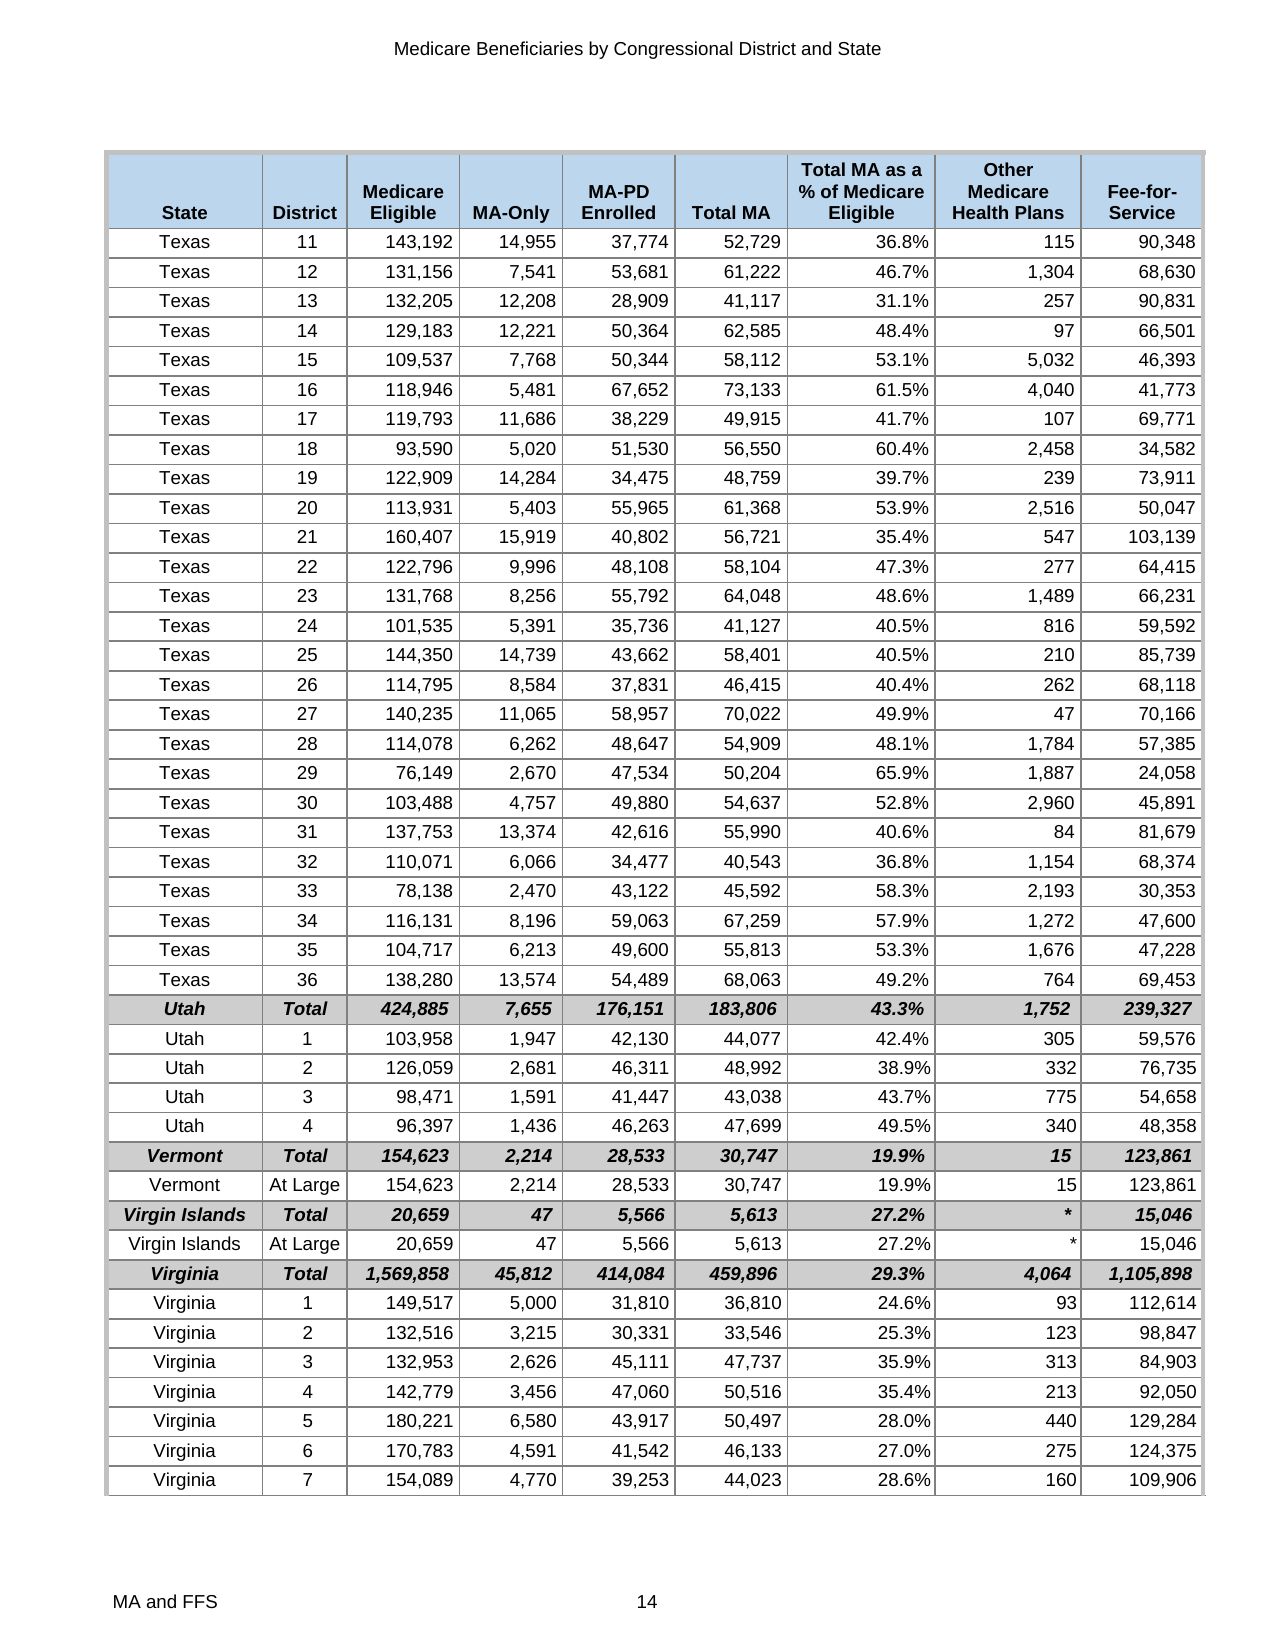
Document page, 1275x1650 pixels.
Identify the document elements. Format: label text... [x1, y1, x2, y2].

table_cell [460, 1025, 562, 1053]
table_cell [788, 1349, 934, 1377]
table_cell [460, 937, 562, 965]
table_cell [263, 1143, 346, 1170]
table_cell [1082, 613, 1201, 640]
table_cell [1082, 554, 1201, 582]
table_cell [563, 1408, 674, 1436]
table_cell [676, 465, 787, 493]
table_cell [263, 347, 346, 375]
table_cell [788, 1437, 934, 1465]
table_header Total MA [676, 155, 787, 228]
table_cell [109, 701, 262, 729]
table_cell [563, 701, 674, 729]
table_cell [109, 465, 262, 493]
table_header Other Medicare Health Plans [936, 155, 1080, 228]
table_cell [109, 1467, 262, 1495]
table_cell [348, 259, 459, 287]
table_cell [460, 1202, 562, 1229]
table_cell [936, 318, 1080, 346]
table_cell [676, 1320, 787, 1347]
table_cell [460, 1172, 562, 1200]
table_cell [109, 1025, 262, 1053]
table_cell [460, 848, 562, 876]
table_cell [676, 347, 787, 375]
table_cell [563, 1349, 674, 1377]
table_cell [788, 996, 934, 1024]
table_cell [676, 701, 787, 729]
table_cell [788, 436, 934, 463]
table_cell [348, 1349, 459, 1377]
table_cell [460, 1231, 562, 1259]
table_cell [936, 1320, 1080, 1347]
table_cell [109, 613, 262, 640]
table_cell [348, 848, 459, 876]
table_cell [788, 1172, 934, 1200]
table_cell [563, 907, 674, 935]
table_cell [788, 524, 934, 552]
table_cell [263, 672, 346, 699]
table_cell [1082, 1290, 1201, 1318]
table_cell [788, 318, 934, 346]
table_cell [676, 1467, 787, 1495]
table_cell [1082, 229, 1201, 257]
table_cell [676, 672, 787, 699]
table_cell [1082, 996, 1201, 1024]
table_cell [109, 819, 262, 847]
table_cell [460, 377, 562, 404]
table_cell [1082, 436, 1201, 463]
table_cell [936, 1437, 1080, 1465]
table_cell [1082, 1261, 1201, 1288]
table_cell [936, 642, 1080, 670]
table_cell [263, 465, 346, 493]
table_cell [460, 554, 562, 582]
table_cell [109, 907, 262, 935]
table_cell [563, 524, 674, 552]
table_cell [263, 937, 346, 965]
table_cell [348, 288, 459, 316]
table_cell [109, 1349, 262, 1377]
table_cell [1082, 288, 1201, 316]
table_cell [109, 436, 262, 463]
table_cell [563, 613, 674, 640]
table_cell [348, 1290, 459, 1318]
table_header MA-PD Enrolled [563, 155, 674, 228]
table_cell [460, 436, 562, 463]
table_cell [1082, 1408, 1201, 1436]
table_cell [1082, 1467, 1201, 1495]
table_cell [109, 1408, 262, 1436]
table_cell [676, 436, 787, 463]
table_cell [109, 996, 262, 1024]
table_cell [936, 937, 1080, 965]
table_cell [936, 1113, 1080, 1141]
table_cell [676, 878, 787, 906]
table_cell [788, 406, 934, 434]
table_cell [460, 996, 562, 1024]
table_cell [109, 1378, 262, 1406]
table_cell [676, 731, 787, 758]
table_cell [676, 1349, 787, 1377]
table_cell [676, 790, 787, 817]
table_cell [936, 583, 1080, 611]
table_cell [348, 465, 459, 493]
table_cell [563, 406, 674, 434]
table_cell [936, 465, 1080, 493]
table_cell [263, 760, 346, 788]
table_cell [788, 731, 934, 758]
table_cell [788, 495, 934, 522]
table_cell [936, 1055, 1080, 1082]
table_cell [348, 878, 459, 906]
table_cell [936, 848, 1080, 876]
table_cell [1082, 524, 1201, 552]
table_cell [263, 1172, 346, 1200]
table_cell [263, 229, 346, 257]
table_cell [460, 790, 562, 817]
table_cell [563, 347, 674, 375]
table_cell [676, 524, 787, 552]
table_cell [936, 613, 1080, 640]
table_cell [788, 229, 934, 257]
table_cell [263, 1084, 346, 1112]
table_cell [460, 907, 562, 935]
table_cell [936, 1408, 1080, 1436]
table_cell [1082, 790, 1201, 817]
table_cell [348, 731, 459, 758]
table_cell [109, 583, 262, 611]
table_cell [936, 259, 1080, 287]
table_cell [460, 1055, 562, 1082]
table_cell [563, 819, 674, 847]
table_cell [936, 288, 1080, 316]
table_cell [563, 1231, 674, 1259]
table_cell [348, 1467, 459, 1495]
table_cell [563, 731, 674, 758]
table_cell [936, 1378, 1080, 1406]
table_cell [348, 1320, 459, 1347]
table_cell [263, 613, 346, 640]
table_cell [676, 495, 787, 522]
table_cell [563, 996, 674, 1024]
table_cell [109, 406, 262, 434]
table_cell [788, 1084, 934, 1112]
table_header Fee-for-Service [1082, 155, 1201, 228]
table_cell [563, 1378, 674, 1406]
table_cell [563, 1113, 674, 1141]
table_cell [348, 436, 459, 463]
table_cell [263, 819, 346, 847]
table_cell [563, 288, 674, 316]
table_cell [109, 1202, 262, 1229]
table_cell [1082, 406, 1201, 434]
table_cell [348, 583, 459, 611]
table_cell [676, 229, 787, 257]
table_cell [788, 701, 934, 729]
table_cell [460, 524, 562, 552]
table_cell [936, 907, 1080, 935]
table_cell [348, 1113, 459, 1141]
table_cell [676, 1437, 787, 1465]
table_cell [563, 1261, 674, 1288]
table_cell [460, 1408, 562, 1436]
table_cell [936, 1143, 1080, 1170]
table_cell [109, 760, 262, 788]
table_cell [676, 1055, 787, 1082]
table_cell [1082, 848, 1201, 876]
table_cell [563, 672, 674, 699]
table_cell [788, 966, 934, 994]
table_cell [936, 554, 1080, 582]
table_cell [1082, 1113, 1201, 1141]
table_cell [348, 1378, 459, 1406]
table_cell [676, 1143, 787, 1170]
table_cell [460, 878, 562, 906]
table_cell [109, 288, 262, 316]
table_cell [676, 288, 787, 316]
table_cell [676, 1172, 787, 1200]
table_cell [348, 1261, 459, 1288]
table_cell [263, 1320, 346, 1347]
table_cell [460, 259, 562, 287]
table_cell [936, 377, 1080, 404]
table_header Medicare Eligible [348, 155, 459, 228]
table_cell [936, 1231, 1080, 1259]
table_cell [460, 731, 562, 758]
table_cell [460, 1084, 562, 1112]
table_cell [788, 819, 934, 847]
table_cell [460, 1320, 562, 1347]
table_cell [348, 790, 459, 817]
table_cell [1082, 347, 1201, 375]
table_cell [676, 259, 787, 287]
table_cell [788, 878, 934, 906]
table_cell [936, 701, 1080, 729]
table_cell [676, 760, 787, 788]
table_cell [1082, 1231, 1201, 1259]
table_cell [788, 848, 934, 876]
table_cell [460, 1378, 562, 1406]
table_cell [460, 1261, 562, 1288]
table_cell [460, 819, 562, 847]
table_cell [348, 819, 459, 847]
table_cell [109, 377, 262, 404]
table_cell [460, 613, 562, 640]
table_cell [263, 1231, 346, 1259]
table_header Total MA as a % of Medicare Eligible [788, 155, 934, 228]
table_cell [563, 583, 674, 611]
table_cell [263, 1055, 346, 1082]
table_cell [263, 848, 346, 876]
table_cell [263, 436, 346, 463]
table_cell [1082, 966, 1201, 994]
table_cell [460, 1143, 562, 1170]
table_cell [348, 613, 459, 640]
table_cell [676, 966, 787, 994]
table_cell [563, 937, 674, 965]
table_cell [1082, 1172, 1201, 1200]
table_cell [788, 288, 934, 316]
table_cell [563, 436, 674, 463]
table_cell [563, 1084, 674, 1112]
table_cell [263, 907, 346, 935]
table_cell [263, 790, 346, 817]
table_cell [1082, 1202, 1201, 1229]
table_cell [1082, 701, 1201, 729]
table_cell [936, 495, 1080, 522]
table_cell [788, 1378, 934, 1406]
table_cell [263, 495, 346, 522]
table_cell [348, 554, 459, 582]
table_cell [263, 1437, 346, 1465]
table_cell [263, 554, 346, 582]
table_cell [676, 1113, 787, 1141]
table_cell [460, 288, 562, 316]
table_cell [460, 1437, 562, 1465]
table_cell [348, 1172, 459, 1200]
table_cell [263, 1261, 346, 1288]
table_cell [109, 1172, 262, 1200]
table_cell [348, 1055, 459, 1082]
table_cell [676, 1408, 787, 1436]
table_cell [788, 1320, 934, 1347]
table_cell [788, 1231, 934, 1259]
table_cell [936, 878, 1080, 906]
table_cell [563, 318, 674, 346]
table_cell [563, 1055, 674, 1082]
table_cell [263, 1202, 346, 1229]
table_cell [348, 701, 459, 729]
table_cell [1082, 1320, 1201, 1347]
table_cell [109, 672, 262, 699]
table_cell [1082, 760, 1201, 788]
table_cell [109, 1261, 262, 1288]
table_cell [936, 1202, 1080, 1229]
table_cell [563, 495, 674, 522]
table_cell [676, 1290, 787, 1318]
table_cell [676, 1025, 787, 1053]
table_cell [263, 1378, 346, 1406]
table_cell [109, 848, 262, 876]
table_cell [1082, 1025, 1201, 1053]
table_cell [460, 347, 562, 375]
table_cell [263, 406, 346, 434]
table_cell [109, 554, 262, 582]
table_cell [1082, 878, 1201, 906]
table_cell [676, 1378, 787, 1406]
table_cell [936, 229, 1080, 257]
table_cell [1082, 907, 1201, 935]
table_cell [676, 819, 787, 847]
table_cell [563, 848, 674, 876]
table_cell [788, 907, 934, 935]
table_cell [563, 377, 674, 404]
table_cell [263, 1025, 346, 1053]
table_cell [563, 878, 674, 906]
table_header State [109, 155, 262, 228]
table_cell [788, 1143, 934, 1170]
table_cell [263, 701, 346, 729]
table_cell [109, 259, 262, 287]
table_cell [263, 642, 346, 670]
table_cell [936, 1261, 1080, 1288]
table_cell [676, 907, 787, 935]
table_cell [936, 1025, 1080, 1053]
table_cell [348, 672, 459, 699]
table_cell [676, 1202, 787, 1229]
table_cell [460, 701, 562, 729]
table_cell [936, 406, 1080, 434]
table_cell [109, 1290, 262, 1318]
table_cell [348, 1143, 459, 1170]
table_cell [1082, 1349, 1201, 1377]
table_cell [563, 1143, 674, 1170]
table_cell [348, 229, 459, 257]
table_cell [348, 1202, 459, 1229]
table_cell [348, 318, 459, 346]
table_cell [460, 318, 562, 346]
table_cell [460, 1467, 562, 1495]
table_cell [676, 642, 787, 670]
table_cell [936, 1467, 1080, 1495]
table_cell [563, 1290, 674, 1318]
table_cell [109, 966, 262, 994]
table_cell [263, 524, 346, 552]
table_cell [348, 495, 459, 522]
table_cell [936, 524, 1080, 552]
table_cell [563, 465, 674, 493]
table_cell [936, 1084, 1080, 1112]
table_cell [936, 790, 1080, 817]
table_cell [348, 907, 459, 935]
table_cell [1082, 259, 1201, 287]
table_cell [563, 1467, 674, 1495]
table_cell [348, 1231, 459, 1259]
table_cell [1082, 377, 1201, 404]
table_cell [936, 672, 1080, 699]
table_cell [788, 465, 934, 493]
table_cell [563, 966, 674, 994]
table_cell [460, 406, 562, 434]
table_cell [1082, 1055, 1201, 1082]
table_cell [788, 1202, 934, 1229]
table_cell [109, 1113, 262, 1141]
table_header District [263, 155, 346, 228]
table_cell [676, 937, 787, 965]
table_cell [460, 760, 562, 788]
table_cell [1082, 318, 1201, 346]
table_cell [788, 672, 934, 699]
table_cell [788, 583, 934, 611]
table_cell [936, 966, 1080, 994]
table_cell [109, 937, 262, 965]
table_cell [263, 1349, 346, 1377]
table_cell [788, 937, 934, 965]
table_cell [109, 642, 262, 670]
table_header MA-Only [460, 155, 562, 228]
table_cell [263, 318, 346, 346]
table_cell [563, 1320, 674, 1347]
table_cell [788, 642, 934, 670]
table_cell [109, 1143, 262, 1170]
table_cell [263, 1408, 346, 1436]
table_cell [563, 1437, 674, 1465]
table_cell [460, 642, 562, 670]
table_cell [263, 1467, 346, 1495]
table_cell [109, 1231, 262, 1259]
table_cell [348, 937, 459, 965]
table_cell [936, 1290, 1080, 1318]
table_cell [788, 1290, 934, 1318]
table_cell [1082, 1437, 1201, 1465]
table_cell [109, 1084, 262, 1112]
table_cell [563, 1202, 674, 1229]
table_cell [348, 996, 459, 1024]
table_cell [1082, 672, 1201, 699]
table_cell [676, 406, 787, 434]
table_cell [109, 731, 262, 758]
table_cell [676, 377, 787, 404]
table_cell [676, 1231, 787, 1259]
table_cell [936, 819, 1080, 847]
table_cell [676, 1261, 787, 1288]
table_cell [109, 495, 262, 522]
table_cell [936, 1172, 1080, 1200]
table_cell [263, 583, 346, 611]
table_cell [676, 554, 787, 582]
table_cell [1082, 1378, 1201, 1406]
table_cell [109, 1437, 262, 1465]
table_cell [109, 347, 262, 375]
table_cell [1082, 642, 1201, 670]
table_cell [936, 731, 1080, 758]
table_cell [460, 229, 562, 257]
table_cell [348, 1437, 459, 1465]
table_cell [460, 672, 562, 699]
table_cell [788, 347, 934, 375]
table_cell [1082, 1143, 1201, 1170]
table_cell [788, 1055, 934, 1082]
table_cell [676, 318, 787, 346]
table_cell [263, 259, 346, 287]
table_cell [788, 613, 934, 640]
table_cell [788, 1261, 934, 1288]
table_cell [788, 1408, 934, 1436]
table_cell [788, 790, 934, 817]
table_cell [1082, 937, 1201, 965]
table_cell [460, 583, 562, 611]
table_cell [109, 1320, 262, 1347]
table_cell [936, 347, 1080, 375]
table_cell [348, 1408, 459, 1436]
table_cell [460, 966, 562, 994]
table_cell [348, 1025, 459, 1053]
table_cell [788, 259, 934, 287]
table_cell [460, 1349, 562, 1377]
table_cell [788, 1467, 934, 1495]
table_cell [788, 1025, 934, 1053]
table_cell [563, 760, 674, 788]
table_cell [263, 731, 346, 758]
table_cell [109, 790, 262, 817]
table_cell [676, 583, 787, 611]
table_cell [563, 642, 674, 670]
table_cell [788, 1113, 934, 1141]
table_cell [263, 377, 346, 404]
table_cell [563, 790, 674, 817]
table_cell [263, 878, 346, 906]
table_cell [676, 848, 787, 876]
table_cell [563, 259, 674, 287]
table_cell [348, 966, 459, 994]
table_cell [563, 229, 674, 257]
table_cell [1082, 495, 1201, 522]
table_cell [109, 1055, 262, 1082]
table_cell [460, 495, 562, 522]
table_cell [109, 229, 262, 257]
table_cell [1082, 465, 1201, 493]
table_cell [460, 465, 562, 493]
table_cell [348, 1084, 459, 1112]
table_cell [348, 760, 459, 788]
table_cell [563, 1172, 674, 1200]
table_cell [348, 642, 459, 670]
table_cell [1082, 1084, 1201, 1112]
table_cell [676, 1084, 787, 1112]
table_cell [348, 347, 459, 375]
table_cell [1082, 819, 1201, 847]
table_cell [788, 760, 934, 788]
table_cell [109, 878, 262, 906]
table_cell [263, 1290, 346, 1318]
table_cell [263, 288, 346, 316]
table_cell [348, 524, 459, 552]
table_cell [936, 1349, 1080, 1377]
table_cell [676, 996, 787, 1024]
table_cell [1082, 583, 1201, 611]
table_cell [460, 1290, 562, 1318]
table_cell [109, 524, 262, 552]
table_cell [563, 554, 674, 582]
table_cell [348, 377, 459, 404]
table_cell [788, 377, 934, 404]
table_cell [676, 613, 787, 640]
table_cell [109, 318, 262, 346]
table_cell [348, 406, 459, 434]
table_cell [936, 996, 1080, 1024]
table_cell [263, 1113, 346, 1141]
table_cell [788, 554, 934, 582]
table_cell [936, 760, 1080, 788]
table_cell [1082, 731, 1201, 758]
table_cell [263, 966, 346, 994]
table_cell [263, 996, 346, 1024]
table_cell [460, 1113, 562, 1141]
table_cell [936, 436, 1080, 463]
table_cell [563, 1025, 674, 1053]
